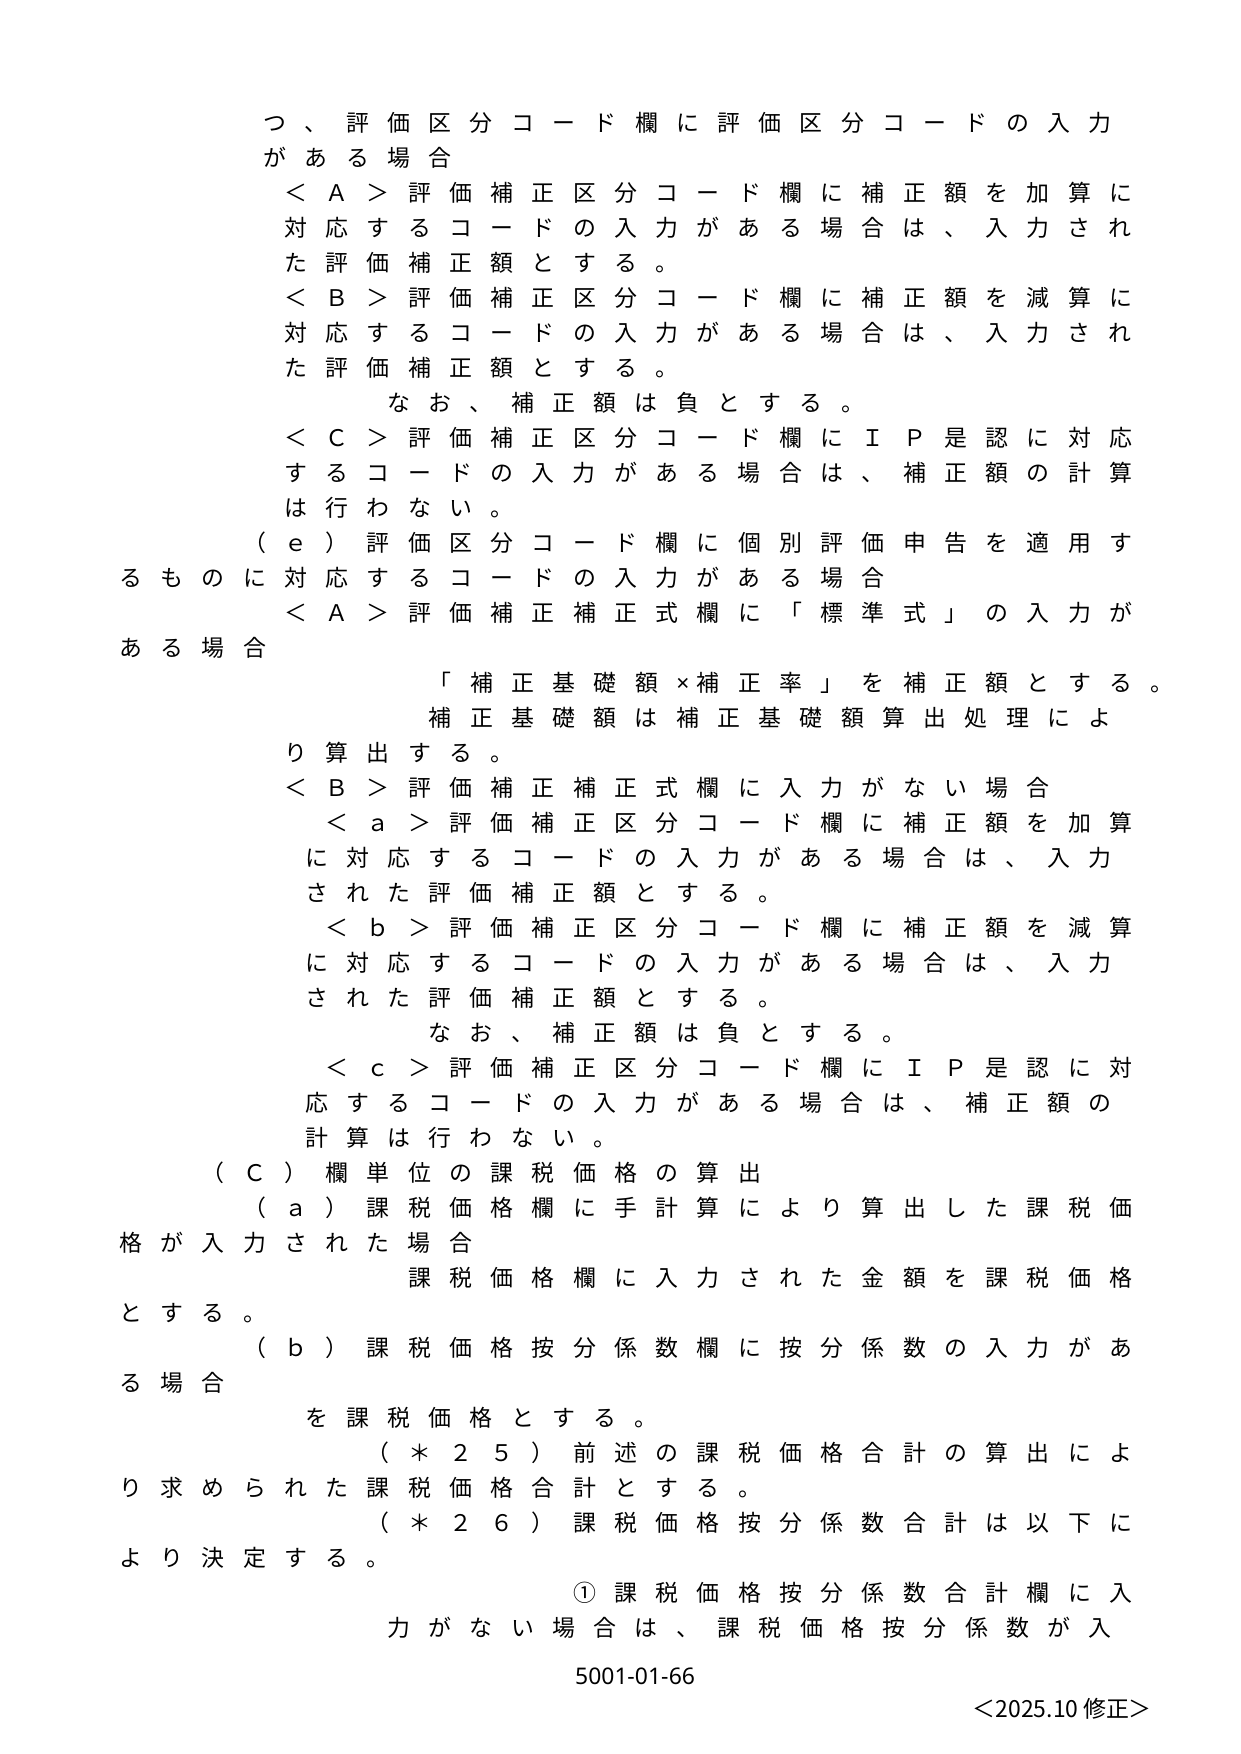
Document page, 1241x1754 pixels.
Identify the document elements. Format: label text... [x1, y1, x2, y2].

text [119, 1574, 1150, 1644]
text ＜Ａ＞評価補正補正式欄に「標準式」の入力がある場合 [119, 594, 1150, 664]
text ＜Ｂ＞評価補正補正式欄に入力がない場合 [119, 769, 1150, 804]
text （Ｃ）欄単位の課税価格の算出 [119, 1154, 1150, 1189]
text なお、補正額は負とする。 [161, 384, 1150, 419]
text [119, 104, 1150, 174]
text なお、補正額は負とする。 [140, 1014, 1150, 1049]
text （＊２６）課税価格按分係数合計は以下により決定する。 [119, 1504, 1150, 1574]
text 補正基礎額は補正基礎額算出処理により算出する。 [161, 699, 1150, 769]
text ＜ａ＞評価補正区分コード欄に補正額を加算に対応するコードの入力がある場合は、入力された評価補正額とする。 [119, 804, 1150, 909]
text ＜Ｃ＞評価補正区分コード欄にＩＰ是認に対応するコードの入力がある場合は、補正額の計算は行わない。 [119, 419, 1150, 524]
text ＜Ｂ＞評価補正区分コード欄に補正額を減算に対応するコードの入力がある場合は、入力された評価補正額とする。 [119, 279, 1150, 384]
text ＜Ａ＞評価補正区分コード欄に補正額を加算に対応するコードの入力がある場合は、入力された評価補正額とする。 [119, 174, 1150, 279]
text ＜ｃ＞評価補正区分コード欄にＩＰ是認に対応するコードの入力がある場合は、補正額の計算は行わない。 [119, 1049, 1150, 1154]
text 「補正基礎額×補正率」を補正額とする。 [161, 664, 1150, 699]
text を課税価格とする。 [119, 1399, 1150, 1434]
text （ｅ）評価区分コード欄に個別評価申告を適用するものに対応するコードの入力がある場合 [119, 524, 1150, 594]
text （＊２５）前述の課税価格合計の算出により求められた課税価格合計とする。 [119, 1434, 1150, 1504]
text ＜ｂ＞評価補正区分コード欄に補正額を減算に対応するコードの入力がある場合は、入力された評価補正額とする。 [119, 909, 1150, 1014]
text （ａ）課税価格欄に手計算により算出した課税価格が入力された場合 [119, 1189, 1150, 1259]
text 課税価格欄に入力された金額を課税価格とする。 [119, 1259, 1150, 1329]
text （ｂ）課税価格按分係数欄に按分係数の入力がある場合 [119, 1329, 1150, 1399]
